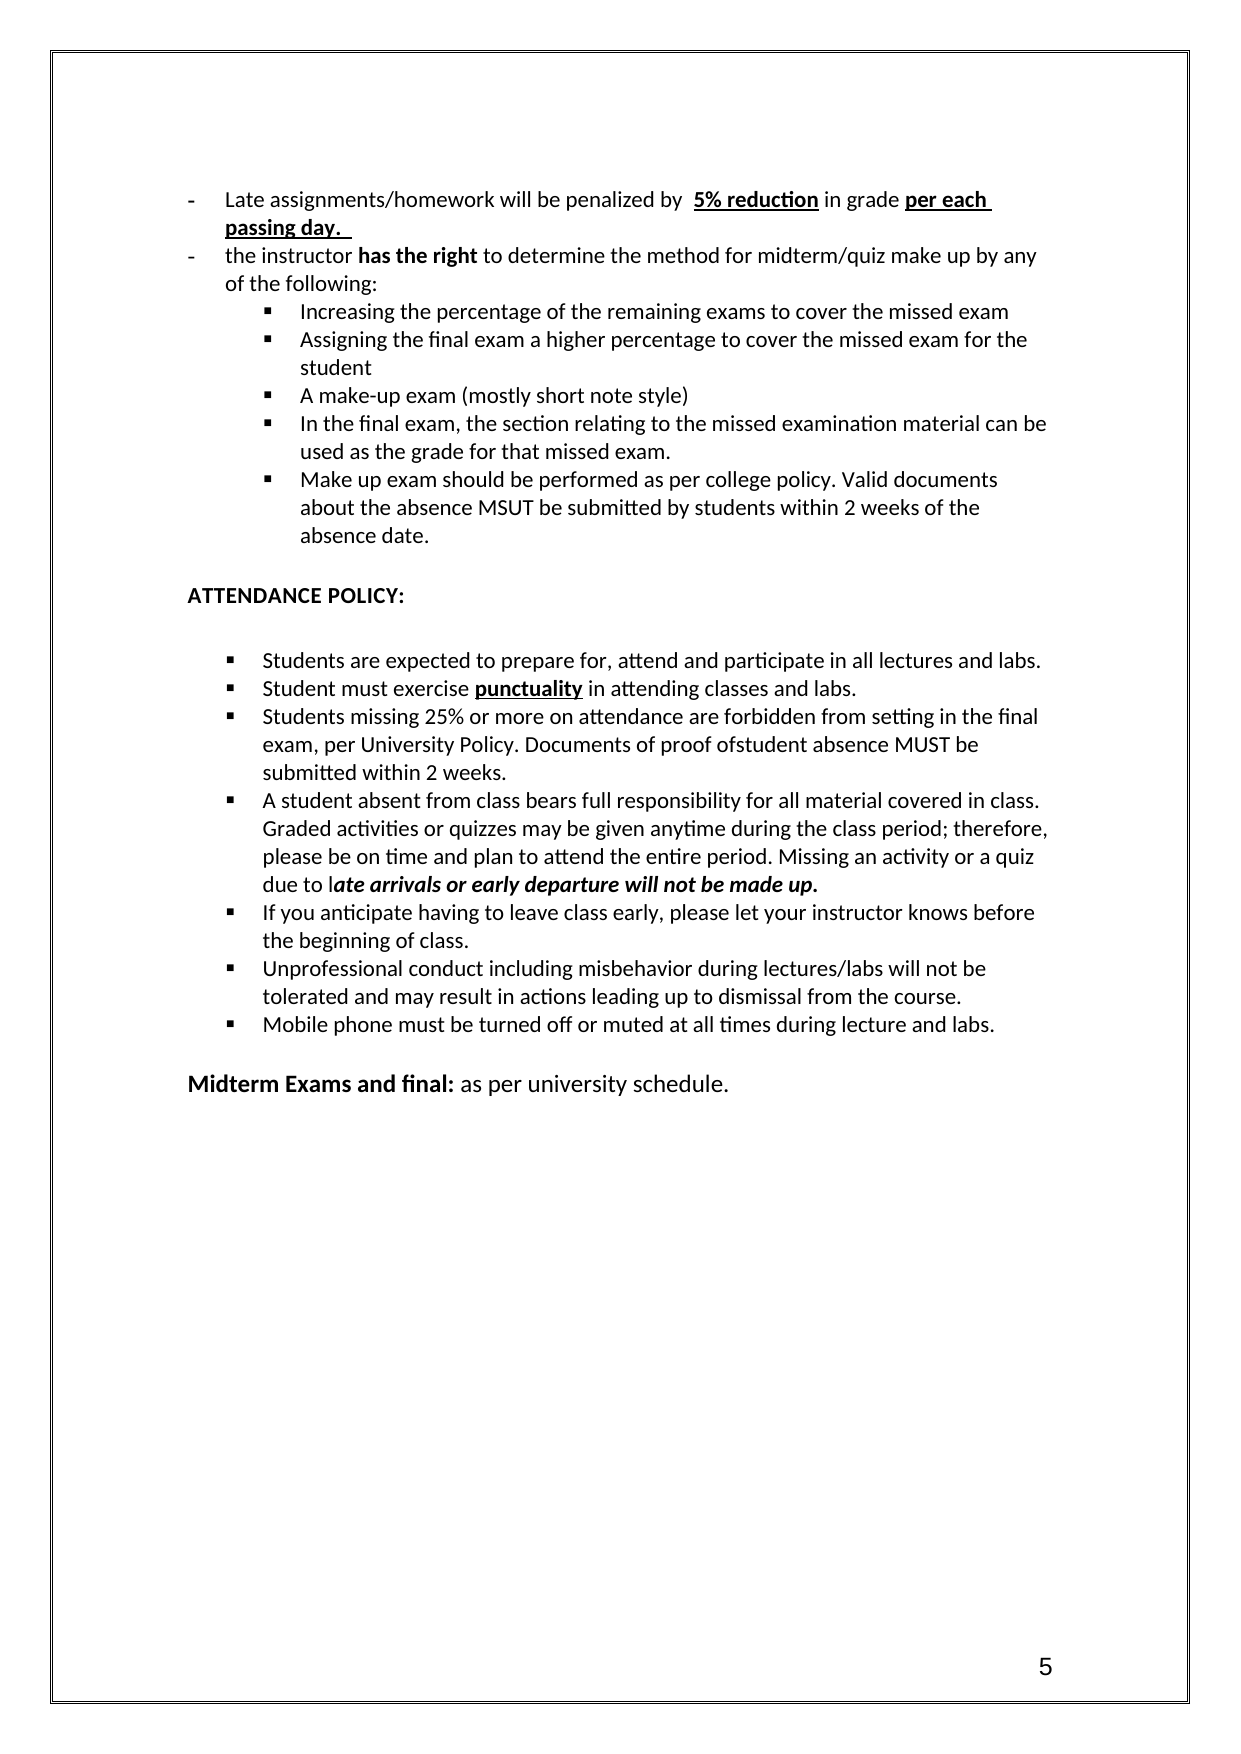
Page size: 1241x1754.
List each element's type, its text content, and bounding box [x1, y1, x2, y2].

list Increasing the percentage of the remaining exams to cover the missed exam [262, 297, 1053, 325]
list If you anticipate having to leave class early, please let your instructor knows before the beginning of class. [225, 898, 1053, 954]
list Students are expected to prepare for, attend and participate in all lectures and labs. [225, 646, 1053, 674]
list A make-up exam (mostly short note style) [262, 381, 1053, 409]
list Students missing 25% or more on attendance are forbidden from setting in the final exam, per University Policy. Documents of proof ofstudent absence MUST be submitted within 2 weeks. [225, 702, 1053, 786]
list Make up exam should be performed as per college policy. Valid documents about the absence MSUT be submitted by students within 2 weeks of the absence date. [262, 465, 1053, 549]
list Student must exercise punctuality in attending classes and labs. [225, 674, 1053, 702]
list In the final exam, the section relating to the missed examination material can be used as the grade for that missed exam. [262, 409, 1053, 465]
text ATTENDANCE POLICY: [187, 581, 1053, 609]
list Mobile phone must be turned off or muted at all times during lecture and labs. [225, 1010, 1053, 1038]
list Unprofessional conduct including misbehavior during lectures/labs will not be tolerated and may result in actions leading up to dismissal from the course. [225, 954, 1053, 1010]
list the instructor has the right to determine the method for midterm/quiz make up by any of the following: [187, 241, 1053, 297]
list Late assignments/homework will be penalized by 5% reduction in grade per each passing day. [187, 185, 1053, 241]
list Assigning the final exam a higher percentage to cover the missed exam for the student [262, 325, 1053, 381]
list A student absent from class bears full responsibility for all material covered in class. Graded activities or quizzes may be given anytime during the class period; therefore, please be on time and plan to attend the entire period. Missing an activity or a quiz due to late arrivals or early departure will not be made up. [225, 786, 1053, 898]
text Midterm Exams and final: as per university schedule. [187, 1069, 1053, 1099]
